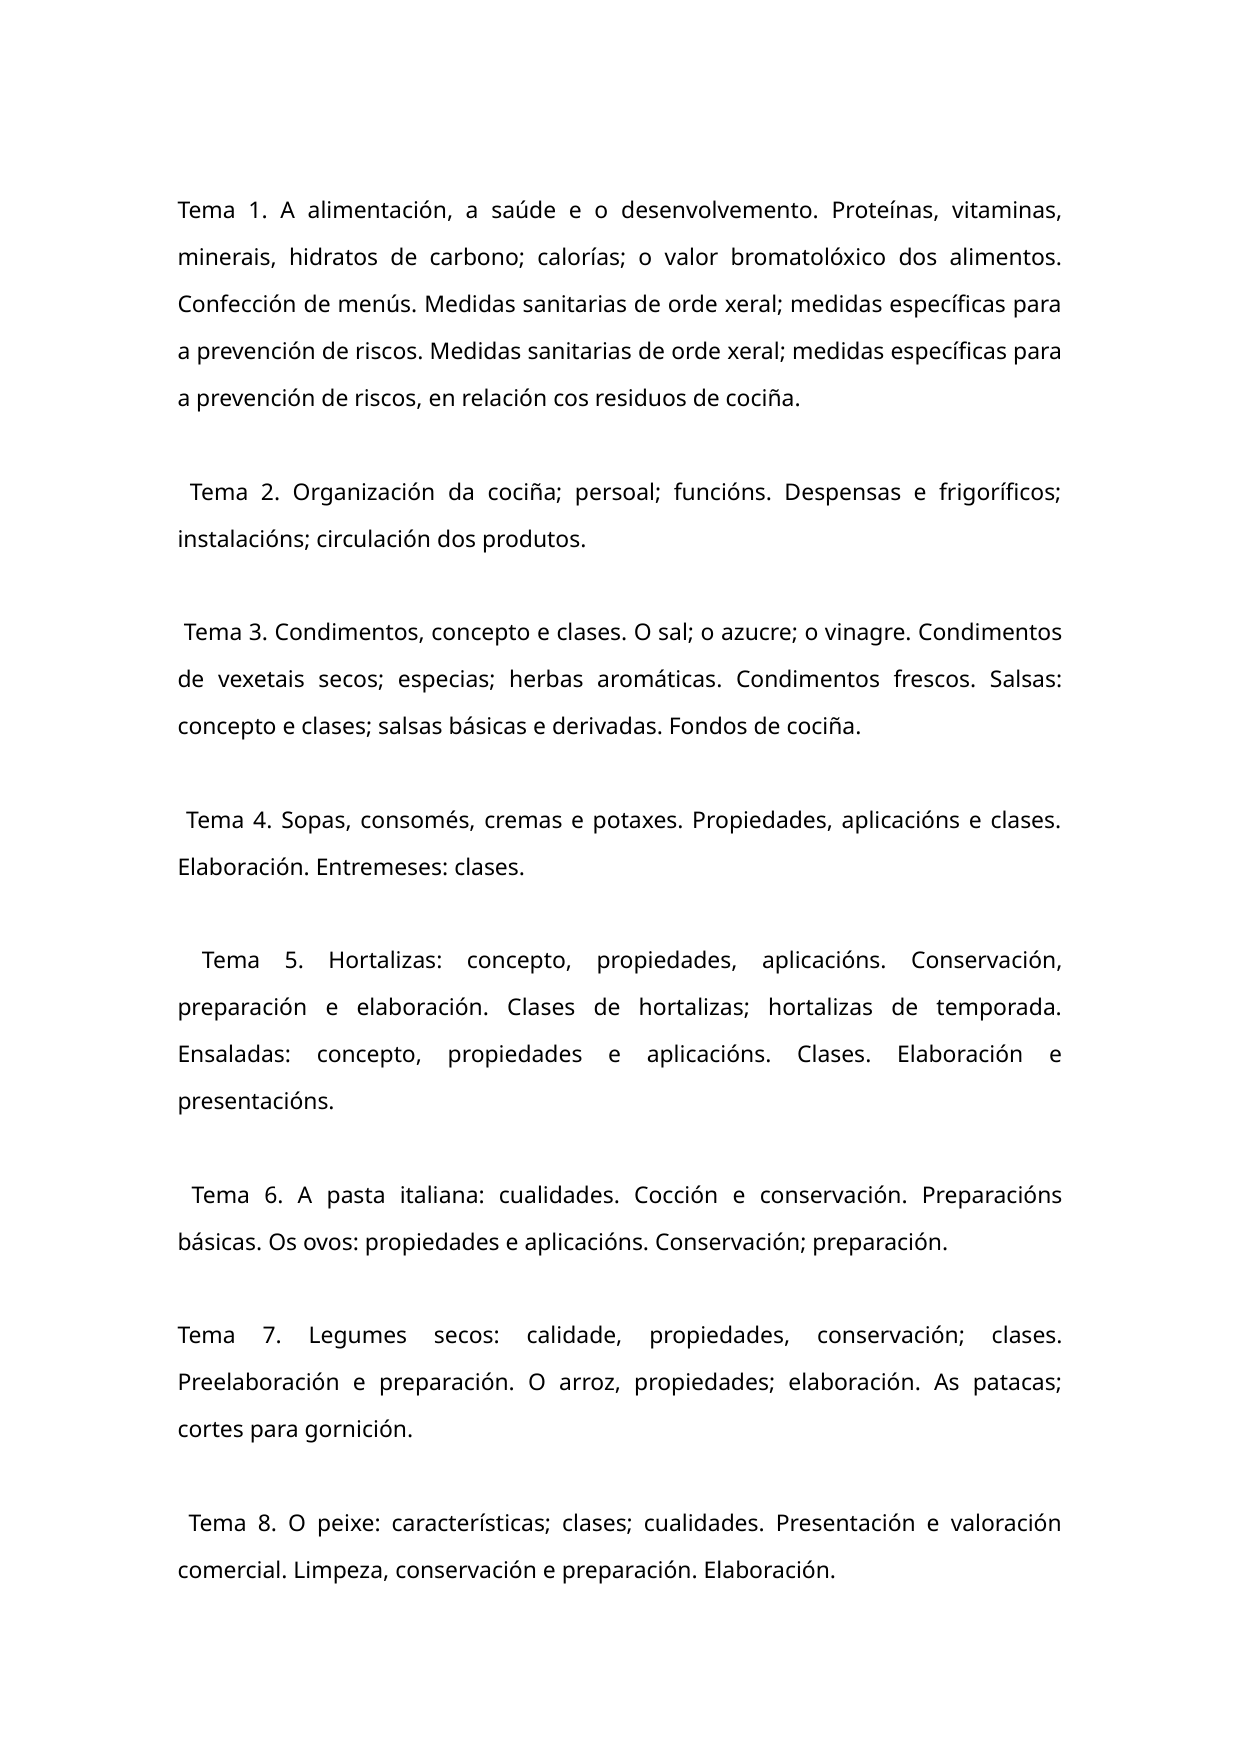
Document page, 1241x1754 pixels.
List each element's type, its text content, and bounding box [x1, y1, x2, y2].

text Tema 7. Legumes secos: calidade, propiedades, conservación; clases. Preelaboración e preparación. O arroz, propiedades; elaboración. As patacas; cortes para gornición. [177, 1319, 1063, 1444]
text Tema 8. O peixe: características; clases; cualidades. Presentación e valoración comercial. Limpeza, conservación e preparación. Elaboración. [177, 1507, 1063, 1585]
text Tema 5. Hortalizas: concepto, propiedades, aplicacións. Conservación, preparación e elaboración. Clases de hortalizas; hortalizas de temporada. Ensaladas: concepto, propiedades e aplicacións. Clases. Elaboración e presentacións. [177, 944, 1063, 1116]
text Tema 3. Condimentos, concepto e clases. O sal; o azucre; o vinagre. Condimentos de vexetais secos; especias; herbas aromáticas. Condimentos frescos. Salsas: concepto e clases; salsas básicas e derivadas. Fondos de cociña. [177, 616, 1063, 741]
text Tema 1. A alimentación, a saúde e o desenvolvemento. Proteínas, vitaminas, minerais, hidratos de carbono; calorías; o valor bromatolóxico dos alimentos. Confección de menús. Medidas sanitarias de orde xeral; medidas específicas para a prevención de riscos. Medidas sanitarias de orde xeral; medidas específicas para a prevención de riscos, en relación cos residuos de cociña. [177, 194, 1063, 413]
text Tema 4. Sopas, consomés, cremas e potaxes. Propiedades, aplicacións e clases. Elaboración. Entremeses: clases. [177, 804, 1063, 882]
text Tema 6. A pasta italiana: cualidades. Cocción e conservación. Preparacións básicas. Os ovos: propiedades e aplicacións. Conservación; preparación. [177, 1179, 1063, 1257]
text Tema 2. Organización da cociña; persoal; funcións. Despensas e frigoríficos; instalacións; circulación dos produtos. [177, 476, 1063, 554]
